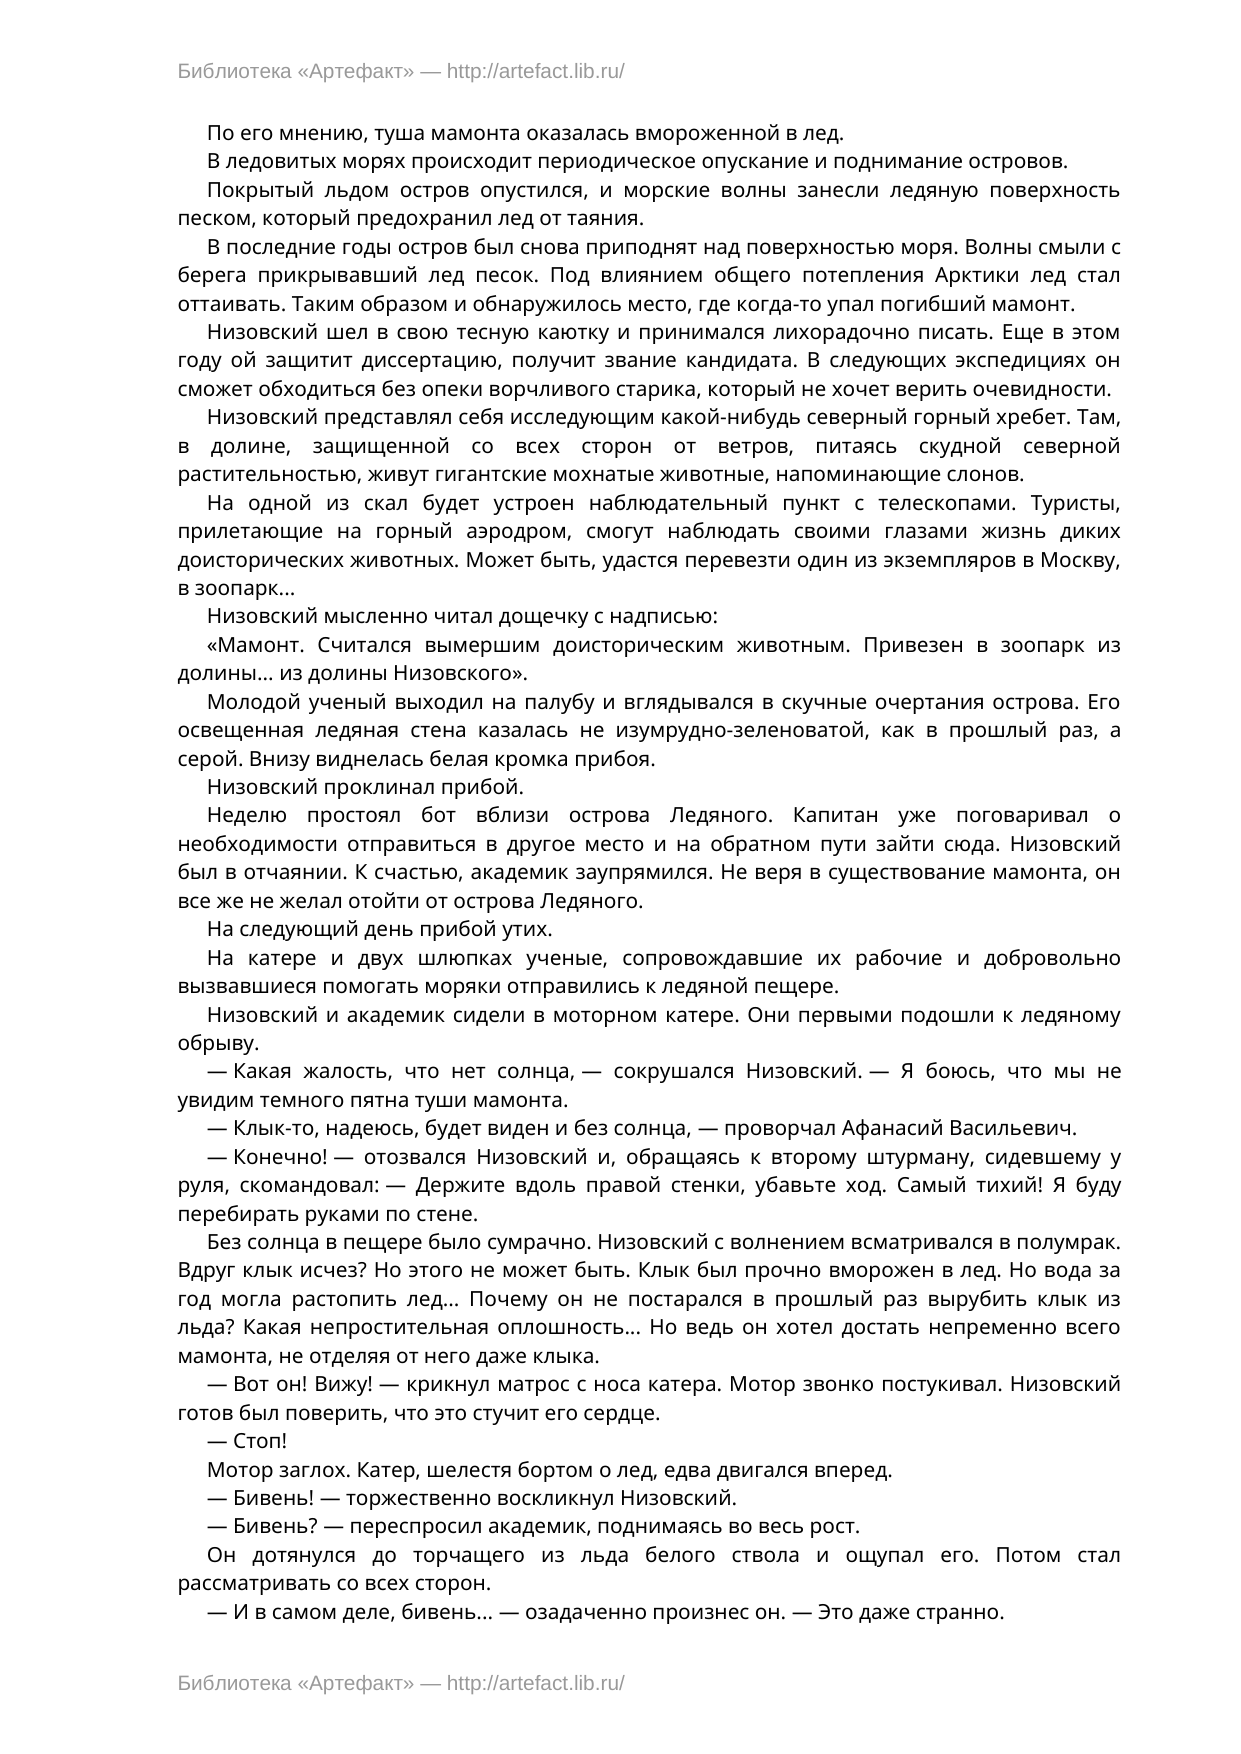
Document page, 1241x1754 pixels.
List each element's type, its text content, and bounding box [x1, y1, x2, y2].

text Без солнца в пещере было сумрачно. Низовский с волнением всматривался в полумрак. Вдруг клык исчез? Но этого не может быть. Клык был прочно вморожен в лед. Но вода за год могла растопить лед... Почему он не постарался в прошлый раз вырубить клык из льда? Какая непростительная оплошность... Но ведь он хотел достать непременно всего мамонта, не отделяя от него даже клыка. [177, 1227, 1122, 1369]
text По его мнению, туша мамонта оказалась вмороженной в лед. [177, 118, 1122, 147]
text Покрытый льдом остров опустился, и морские волны занесли ледяную поверхность песком, который предохранил лед от таяния. [177, 175, 1122, 232]
text — Конечно! — отозвался Низовский и, обращаясь к второму штурману, сидевшему у руля, скомандовал: — Держите вдоль правой стенки, убавьте ход. Самый тихий! Я буду перебирать руками по стене. [177, 1142, 1122, 1227]
text На катере и двух шлюпках ученые, сопровождавшие их рабочие и добровольно вызвавшиеся помогать моряки отправились к ледяной пещере. [177, 943, 1122, 1000]
text — Какая жалость, что нет солнца, — сокрушался Низовский. — Я боюсь, что мы не увидим темного пятна туши мамонта. [177, 1057, 1122, 1113]
text В ледовитых морях происходит периодическое опускание и поднимание островов. [177, 147, 1122, 175]
text — Бивень! — торжественно воскликнул Низовский. [177, 1483, 1122, 1512]
text Низовский и академик сидели в моторном катере. Они первыми подошли к ледяному обрыву. [177, 1000, 1122, 1057]
text — И в самом деле, бивень... — озадаченно произнес он. — Это даже странно. [177, 1597, 1122, 1625]
text В последние годы остров был снова приподнят над поверхностью моря. Волны смыли с берега прикрывавший лед песок. Под влиянием общего потепления Арктики лед стал оттаивать. Таким образом и обнаружилось место, где когда-то упал погибший мамонт. [177, 232, 1122, 317]
text Низовский мысленно читал дощечку с надписью: [177, 602, 1122, 630]
text — Вот он! Вижу! — крикнул матрос с носа катера. Мотор звонко постукивал. Низовский готов был поверить, что это стучит его сердце. [177, 1369, 1122, 1426]
text На одной из скал будет устроен наблюдательный пункт с телескопами. Туристы, прилетающие на горный аэродром, смогут наблюдать своими глазами жизнь диких доисторических животных. Может быть, удастся перевезти один из экземпляров в Москву, в зоопарк... [177, 488, 1122, 602]
text Молодой ученый выходил на палубу и вглядывался в скучные очертания острова. Его освещенная ледяная стена казалась не изумрудно-зеленоватой, как в прошлый раз, а серой. Внизу виднелась белая кромка прибоя. [177, 687, 1122, 772]
text Мотор заглох. Катер, шелестя бортом о лед, едва двигался вперед. [177, 1455, 1122, 1483]
text Неделю простоял бот вблизи острова Ледяного. Капитан уже поговаривал о необходимости отправиться в другое место и на обратном пути зайти сюда. Низовский был в отчаянии. К счастью, академик заупрямился. Не веря в существование мамонта, он все же не желал отойти от острова Ледяного. [177, 801, 1122, 914]
text Он дотянулся до торчащего из льда белого ствола и ощупал его. Потом стал рассматривать со всех сторон. [177, 1540, 1122, 1597]
text «Мамонт. Считался вымершим доисторическим животным. Привезен в зоопарк из долины... из долины Низовского». [177, 630, 1122, 687]
text — Клык-то, надеюсь, будет виден и без солнца, — проворчал Афанасий Васильевич. [177, 1113, 1122, 1142]
text — Бивень? — переспросил академик, поднимаясь во весь рост. [177, 1512, 1122, 1540]
text — Стоп! [177, 1426, 1122, 1455]
text На следующий день прибой утих. [177, 914, 1122, 943]
text Низовский проклинал прибой. [177, 772, 1122, 801]
text Низовский шел в свою тесную каютку и принимался лихорадочно писать. Еще в этом году ой защитит диссертацию, получит звание кандидата. В следующих экспедициях он сможет обходиться без опеки ворчливого старика, который не хочет верить очевидности. [177, 317, 1122, 402]
text Низовский представлял себя исследующим какой-нибудь северный горный хребет. Там, в долине, защищенной со всех сторон от ветров, питаясь скудной северной растительностью, живут гигантские мохнатые животные, напоминающие слонов. [177, 402, 1122, 488]
